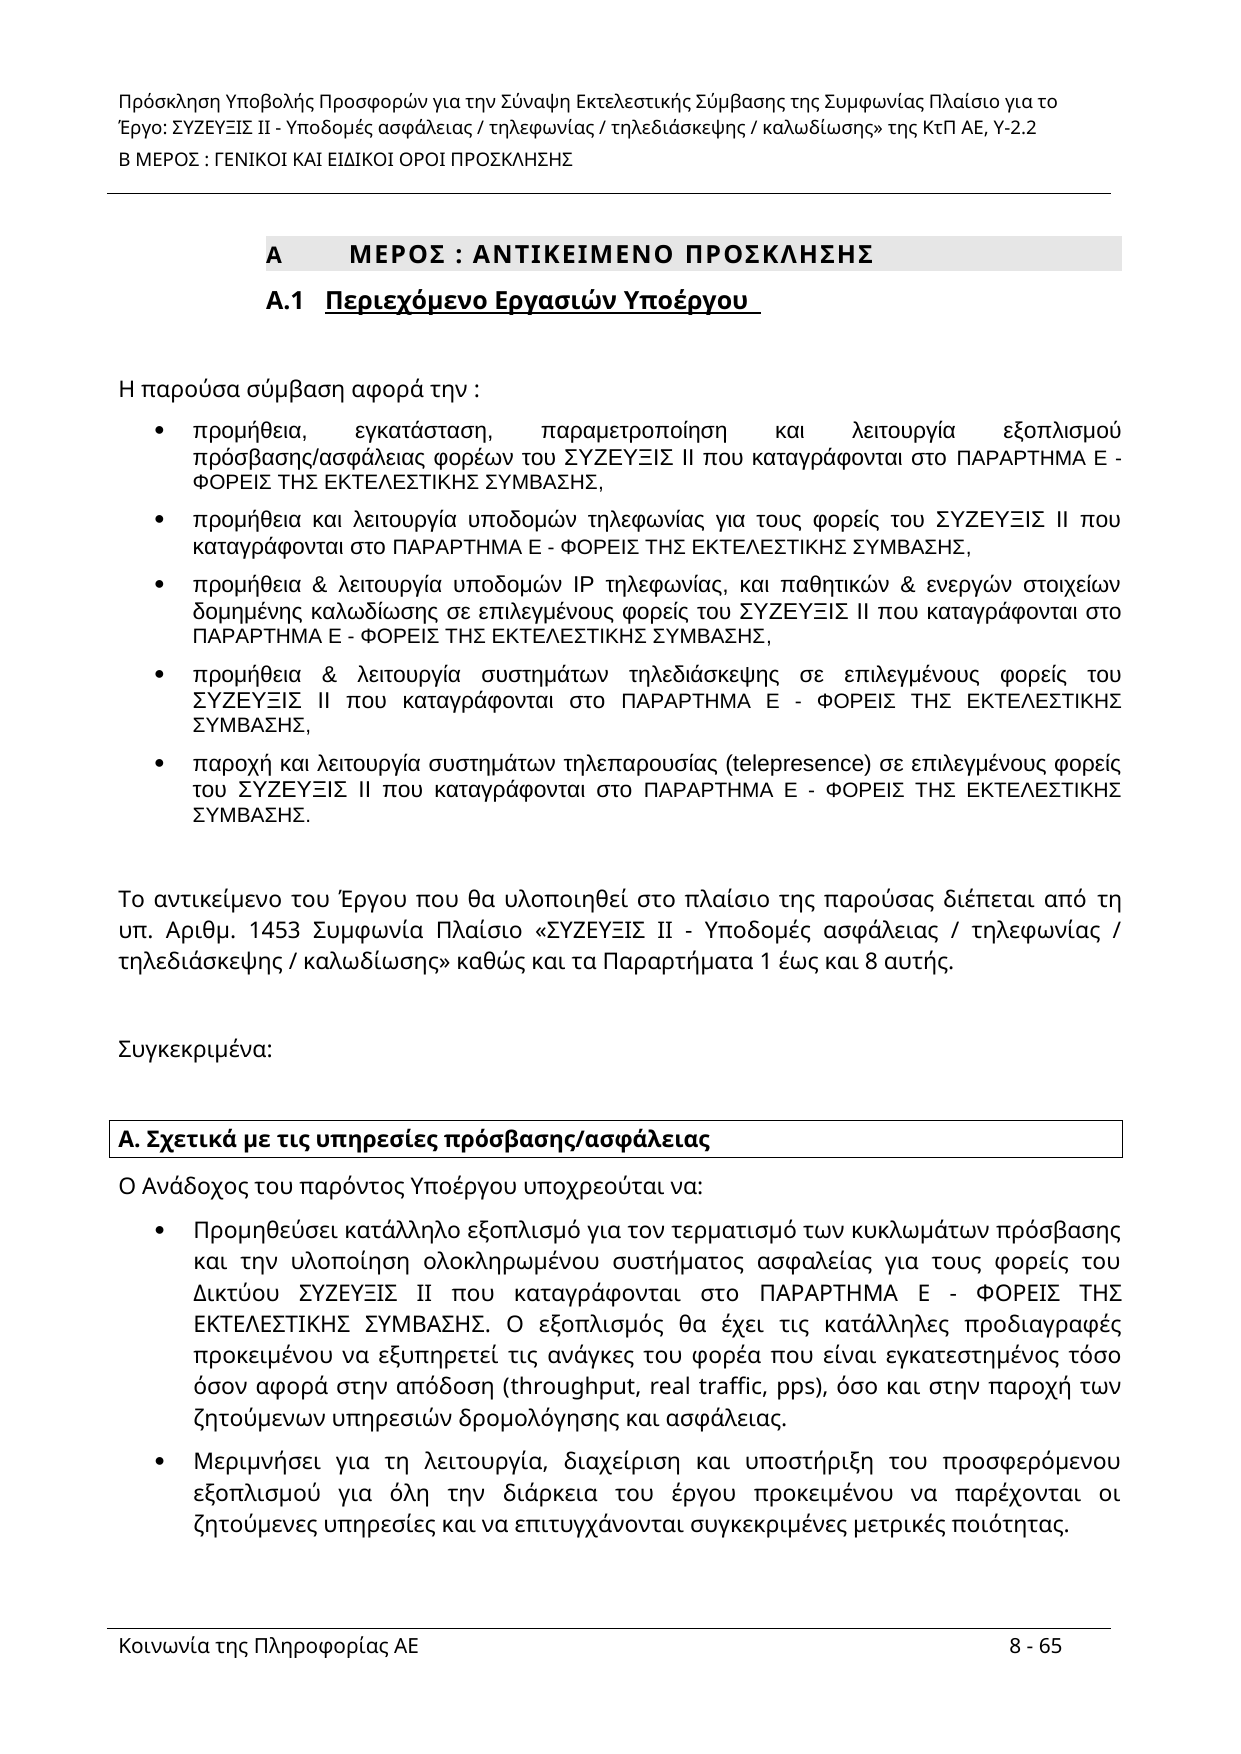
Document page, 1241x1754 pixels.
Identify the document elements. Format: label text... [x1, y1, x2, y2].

subtitle Περιεχόμενο Εργασιών Υποέργου [266, 283, 1122, 317]
list προμήθεια, εγκατάσταση, παραμετροποίηση και λειτουργία εξοπλισμού πρόσβασης/ασφάλειας φορέων του ΣΥΖΕΥΞΙΣ ΙΙ που καταγράφονται στο ΠΑΡΑΡΤΗΜΑ Ε - ΦΟΡΕΙΣ ΤΗΣ ΕΚΤΕΛΕΣΤΙΚΗΣ ΣΥΜΒΑΣΗΣ, [155, 417, 1122, 494]
text Α. Σχετικά με τις υπηρεσίες πρόσβασης/ασφάλειας [110, 1121, 1122, 1157]
text Ο Ανάδοχος του παρόντος Υποέργου υποχρεούται να: [118, 1170, 1122, 1201]
text Το αντικείμενο του Έργου που θα υλοποιηθεί στο πλαίσιο της παρούσας διέπεται από τη υπ. Αριθμ. 1453 Συμφωνία Πλαίσιο «ΣΥΖΕΥΞΙΣ ΙΙ - Υποδομές ασφάλειας / τηλεφωνίας / τηλεδιάσκεψης / καλωδίωσης» καθώς και τα Παραρτήματα 1 έως και 8 αυτής. [118, 883, 1122, 976]
text Συγκεκριμένα: [118, 1033, 1122, 1064]
list προμήθεια και λειτουργία υποδομών τηλεφωνίας για τους φορείς του ΣΥΖΕΥΞΙΣ ΙΙ που καταγράφονται στο ΠΑΡΑΡΤΗΜΑ Ε - ΦΟΡΕΙΣ ΤΗΣ ΕΚΤΕΛΕΣΤΙΚΗΣ ΣΥΜΒΑΣΗΣ, [155, 506, 1122, 559]
text Η παρούσα σύμβαση αφορά την : [118, 373, 1122, 404]
list Προμηθεύσει κατάλληλο εξοπλισμό για τον τερματισμό των κυκλωμάτων πρόσβασης και την υλοποίηση ολοκληρωμένου συστήματος ασφαλείας για τους φορείς του Δικτύου ΣΥΖΕΥΞΙΣ ΙΙ που καταγράφονται στο ΠΑΡΑΡΤΗΜΑ Ε - ΦΟΡΕΙΣ ΤΗΣ ΕΚΤΕΛΕΣΤΙΚΗΣ ΣΥΜΒΑΣΗΣ. Ο εξοπλισμός θα έχει τις κατάλληλες προδιαγραφές προκειμένου να εξυπηρετεί τις ανάγκες του φορέα που είναι εγκατεστημένος τόσο όσον αφορά στην απόδοση (throughput, real traffic, pps), όσο και στην παροχή των ζητούμενων υπηρεσιών δρομολόγησης και ασφάλειας. [156, 1214, 1122, 1433]
list Μεριμνήσει για τη λειτουργία, διαχείριση και υποστήριξη του προσφερόμενου εξοπλισμού για όλη την διάρκεια του έργου προκειμένου να παρέχονται οι ζητούμενες υπηρεσίες και να επιτυγχάνονται συγκεκριμένες μετρικές ποιότητας. [156, 1445, 1122, 1539]
list παροχή και λειτουργία συστημάτων τηλεπαρουσίας (telepresence) σε επιλεγμένους φορείς του ΣΥΖΕΥΞΙΣ ΙΙ που καταγράφονται στο ΠΑΡΑΡΤΗΜΑ Ε - ΦΟΡΕΙΣ ΤΗΣ ΕΚΤΕΛΕΣΤΙΚΗΣ ΣΥΜΒΑΣΗΣ. [155, 750, 1122, 826]
subtitle ΜΕΡΟΣ : ΑΝΤΙΚΕΙΜΕΝΟ ΠΡΟΣΚΛΗΣΗΣ [266, 236, 1122, 271]
list προμήθεια & λειτουργία συστημάτων τηλεδιάσκεψης σε επιλεγμένους φορείς του ΣΥΖΕΥΞΙΣ ΙΙ που καταγράφονται στο ΠΑΡΑΡΤΗΜΑ Ε - ΦΟΡΕΙΣ ΤΗΣ ΕΚΤΕΛΕΣΤΙΚΗΣ ΣΥΜΒΑΣΗΣ, [155, 661, 1122, 737]
list προμήθεια & λειτουργία υποδομών ΙP τηλεφωνίας, και παθητικών & ενεργών στοιχείων δομημένης καλωδίωσης σε επιλεγμένους φορείς του ΣΥΖΕΥΞΙΣ ΙΙ που καταγράφονται στο ΠΑΡΑΡΤΗΜΑ Ε - ΦΟΡΕΙΣ ΤΗΣ ΕΚΤΕΛΕΣΤΙΚΗΣ ΣΥΜΒΑΣΗΣ, [155, 571, 1122, 648]
